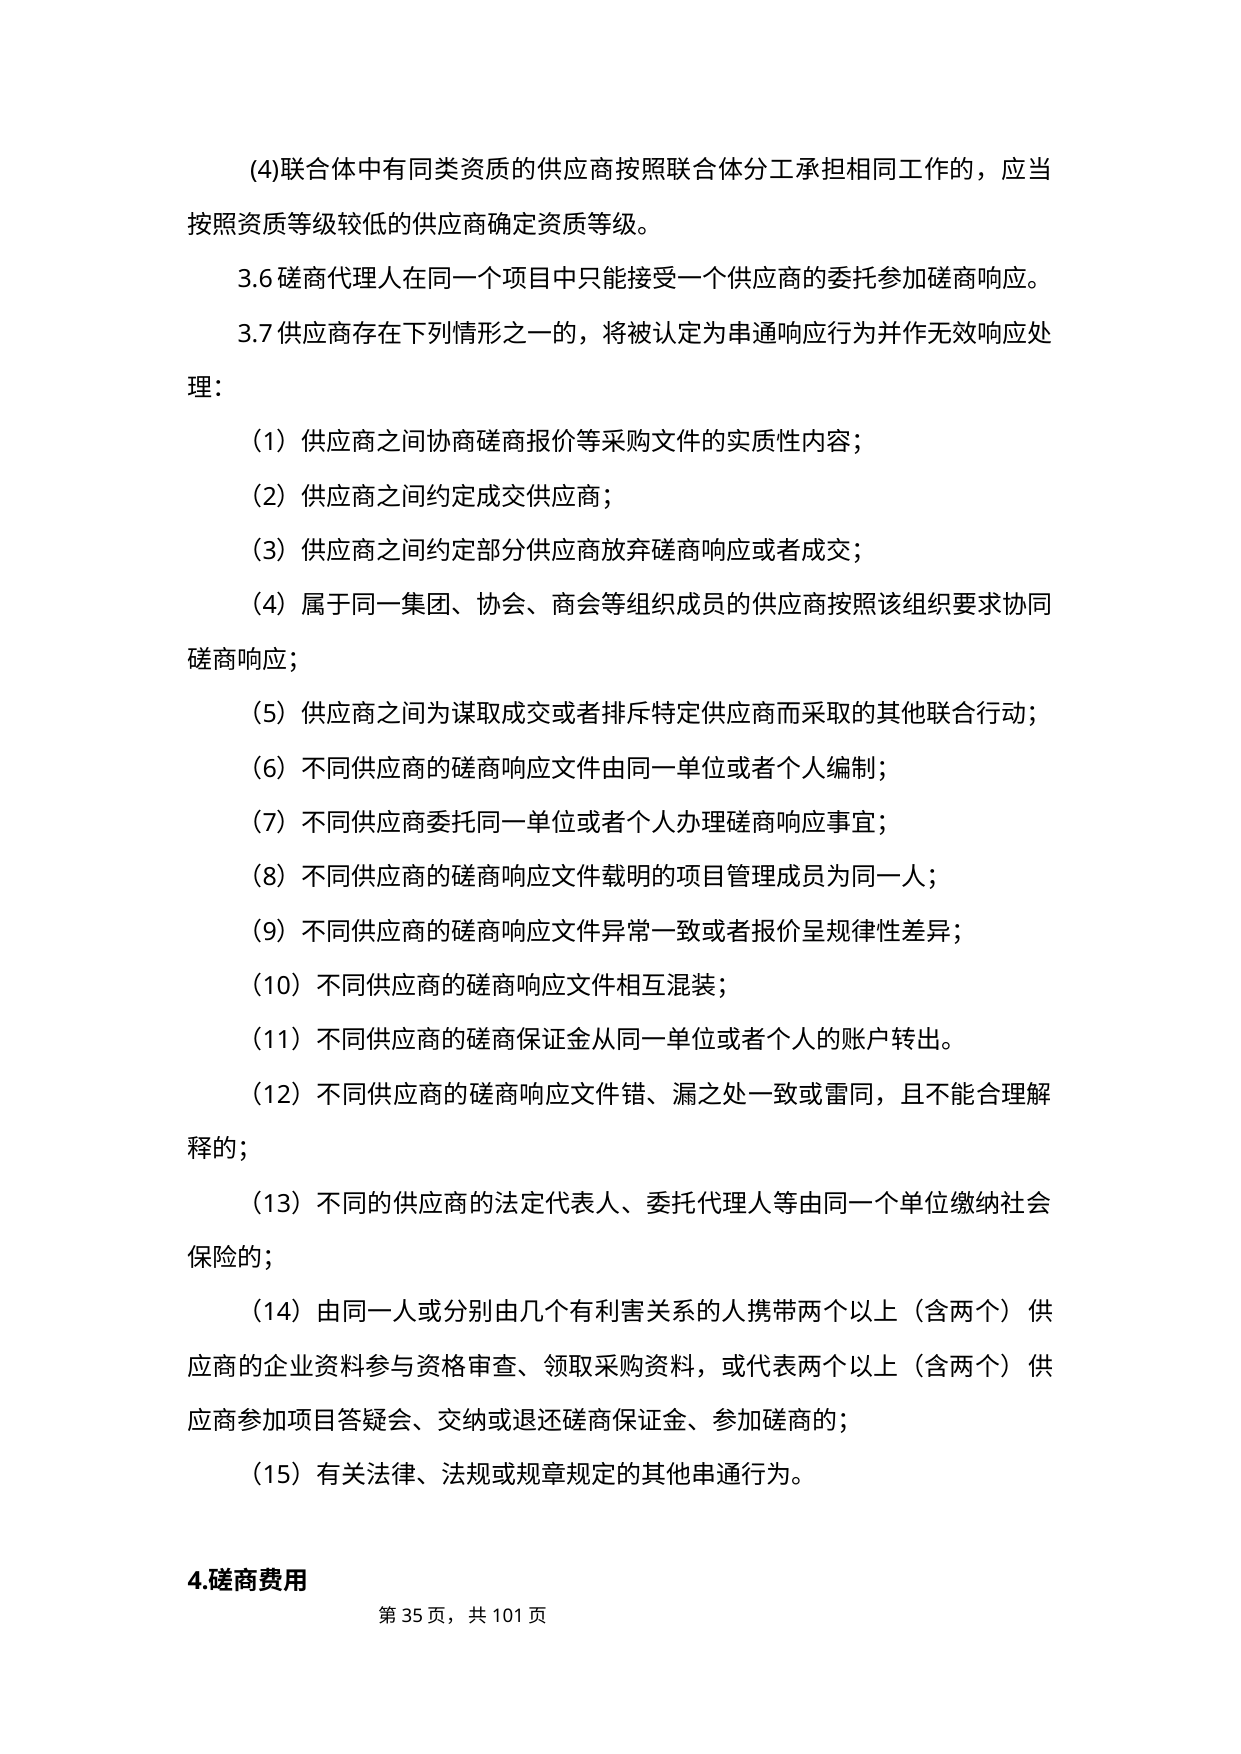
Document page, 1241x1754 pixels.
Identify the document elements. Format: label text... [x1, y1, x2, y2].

text （6）不同供应商的磋商响应文件由同一单位或者个人编制； [187, 748, 1053, 784]
text （8）不同供应商的磋商响应文件载明的项目管理成员为同一人； [187, 857, 1053, 893]
text （9）不同供应商的磋商响应文件异常一致或者报价呈规律性差异； [187, 911, 1053, 947]
text (4)联合体中有同类资质的供应商按照联合体分工承担相同工作的，应当按照资质等级较低的供应商确定资质等级。 [187, 150, 1053, 241]
text （13）不同的供应商的法定代表人、委托代理人等由同一个单位缴纳社会保险的； [187, 1183, 1053, 1274]
text （15）有关法律、法规或规章规定的其他串通行为。 [187, 1455, 1053, 1491]
text （4）属于同一集团、协会、商会等组织成员的供应商按照该组织要求协同磋商响应； [187, 585, 1053, 676]
text （3）供应商之间约定部分供应商放弃磋商响应或者成交； [187, 531, 1053, 567]
text 3.7供应商存在下列情形之一的，将被认定为串通响应行为并作无效响应处理： [187, 313, 1053, 404]
text 3.6磋商代理人在同一个项目中只能接受一个供应商的委托参加磋商响应。 [187, 259, 1053, 295]
text （5）供应商之间为谋取成交或者排斥特定供应商而采取的其他联合行动； [187, 694, 1053, 730]
text （7）不同供应商委托同一单位或者个人办理磋商响应事宜； [187, 802, 1053, 839]
text 4.磋商费用 [187, 1560, 1053, 1597]
text （11）不同供应商的磋商保证金从同一单位或者个人的账户转出。 [187, 1020, 1053, 1056]
text （10）不同供应商的磋商响应文件相互混装； [187, 966, 1053, 1002]
text （1）供应商之间协商磋商报价等采购文件的实质性内容； [187, 422, 1053, 458]
text （2）供应商之间约定成交供应商； [187, 476, 1053, 512]
text （12）不同供应商的磋商响应文件错、漏之处一致或雷同，且不能合理解释的； [187, 1074, 1053, 1165]
text （14）由同一人或分别由几个有利害关系的人携带两个以上（含两个）供应商的企业资料参与资格审查、领取采购资料，或代表两个以上（含两个）供应商参加项目答疑会、交纳或退还磋商保证金、参加磋商的； [187, 1292, 1053, 1437]
